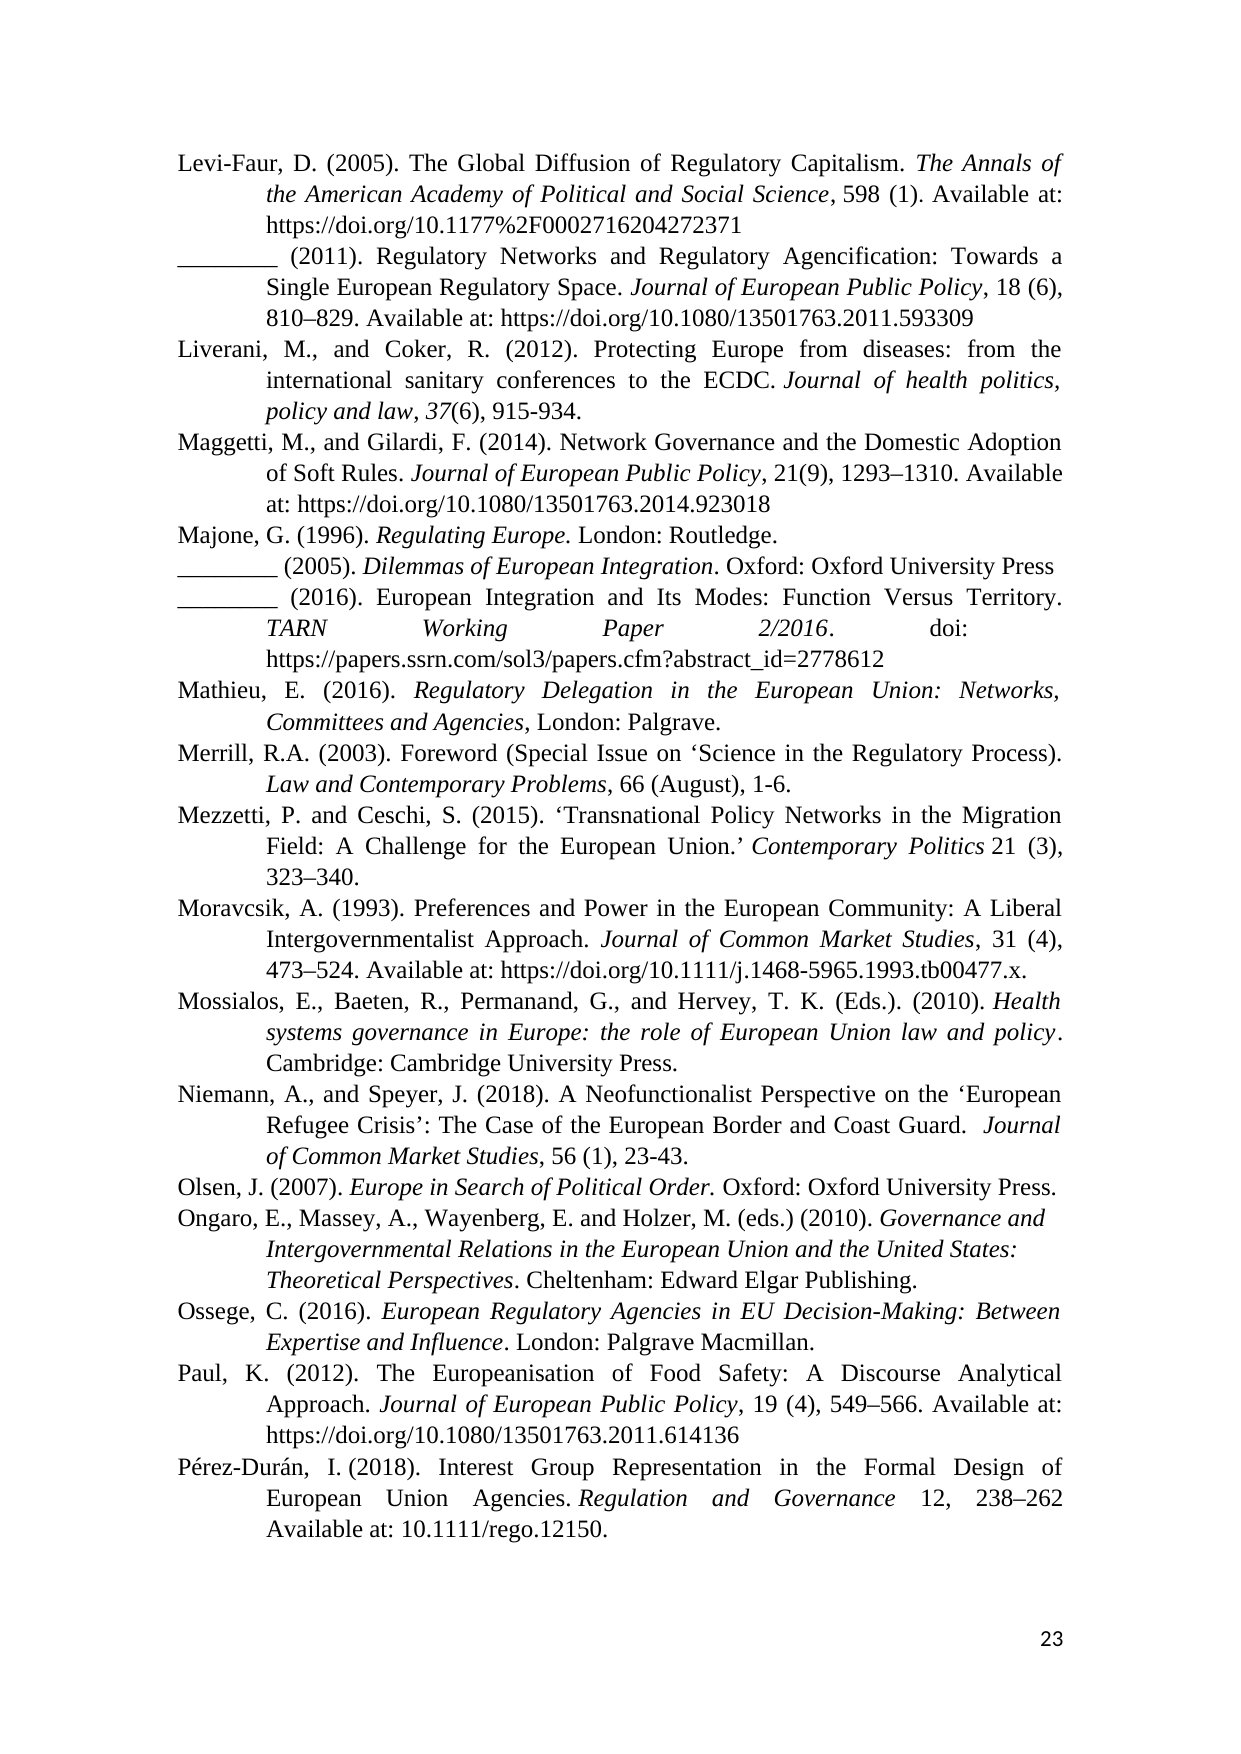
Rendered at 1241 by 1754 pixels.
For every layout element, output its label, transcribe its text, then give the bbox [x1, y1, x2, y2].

text Majone, G. (1996). Regulating Europe. London: Routledge. [177, 520, 1063, 549]
text Moravcsik, A. (1993). Preferences and Power in the European Community: A Liberal Intergovernmentalist Approach. Journal of Common Market Studies, 31 (4), 473–524. Available at: https://doi.org/10.1111/j.1468-5965.1993.tb00477.x. [177, 893, 1063, 984]
text ________ (2011). Regulatory Networks and Regulatory Agencification: Towards a Single European Regulatory Space. Journal of European Public Policy, 18 (6), 810–829. Available at: https://doi.org/10.1080/13501763.2011.593309 [177, 241, 1063, 332]
text Mossialos, E., Baeten, R., Permanand, G., and Hervey, T. K. (Eds.). (2010). Health systems governance in Europe: the role of European Union law and policy. Cambridge: Cambridge University Press. [177, 986, 1063, 1077]
text Maggetti, M., and Gilardi, F. (2014). Network Governance and the Domestic Adoption of Soft Rules. Journal of European Public Policy, 21(9), 1293–1310. Available at: https://doi.org/10.1080/13501763.2014.923018 [177, 427, 1063, 518]
text Mezzetti, P. and Ceschi, S. (2015). ‘Transnational Policy Networks in the Migration Field: A Challenge for the European Union.’ Contemporary Politics 21 (3), 323–340. [177, 828, 1063, 891]
text Paul, K. (2012). The Europeanisation of Food Safety: A Discourse Analytical Approach. Journal of European Public Policy, 19 (4), 549–566. Available at: https://doi.org/10.1080/13501763.2011.614136 [177, 1358, 1063, 1449]
text Mathieu, E. (2016). Regulatory Delegation in the European Union: Networks, Committees and Agencies, London: Palgrave. [177, 676, 1063, 735]
text Ossege, C. (2016). European Regulatory Agencies in EU Decision-Making: Between Expertise and Influence. London: Palgrave Macmillan. [177, 1296, 1063, 1356]
text ________ (2016). European Integration and Its Modes: Function Versus Territory. TARN Working Paper 2/2016. doi: https://papers.ssrn.com/sol3/papers.cfm?abstract_id=2778612 [177, 582, 1063, 673]
text Merrill, R.A. (2003). Foreword (Special Issue on ‘Science in the Regulatory Process). Law and Contemporary Problems, 66 (August), 1-6. [177, 738, 1063, 797]
text Niemann, A., and Speyer, J. (2018). A Neofunctionalist Perspective on the ‘European Refugee Crisis’: The Case of the European Border and Coast Guard. Journal of Common Market Studies, 56 (1), 23-43. [177, 1079, 1063, 1170]
text Liverani, M., and Coker, R. (2012). Protecting Europe from diseases: from the international sanitary conferences to the ECDC. Journal of health politics, policy and law, 37(6), 915-934. [177, 334, 1063, 425]
text Levi-Faur, D. (2005). The Global Diffusion of Regulatory Capitalism. The Annals of the American Academy of Political and Social Science, 598 (1). Available at: https://doi.org/10.1177%2F0002716204272371 [177, 148, 1063, 239]
text ________ (2005). Dilemmas of European Integration. Oxford: Oxford University Press [177, 551, 1063, 580]
text Pérez-Durán, I. (2018). Interest Group Representation in the Formal Design of European Union Agencies. Regulation and Governance 12, 238–262 Available at: 10.1111/rego.12150. [177, 1452, 1063, 1542]
text Olsen, J. (2007). Europe in Search of Political Order. Oxford: Oxford University Press. [177, 1172, 1063, 1201]
text Ongaro, E., Massey, A., Wayenberg, E. and Holzer, M. (eds.) (2010). Governance and Intergovernmental Relations in the European Union and the United States: Theoretical Perspectives. Cheltenham: Edward Elgar Publishing. [177, 1203, 1063, 1294]
